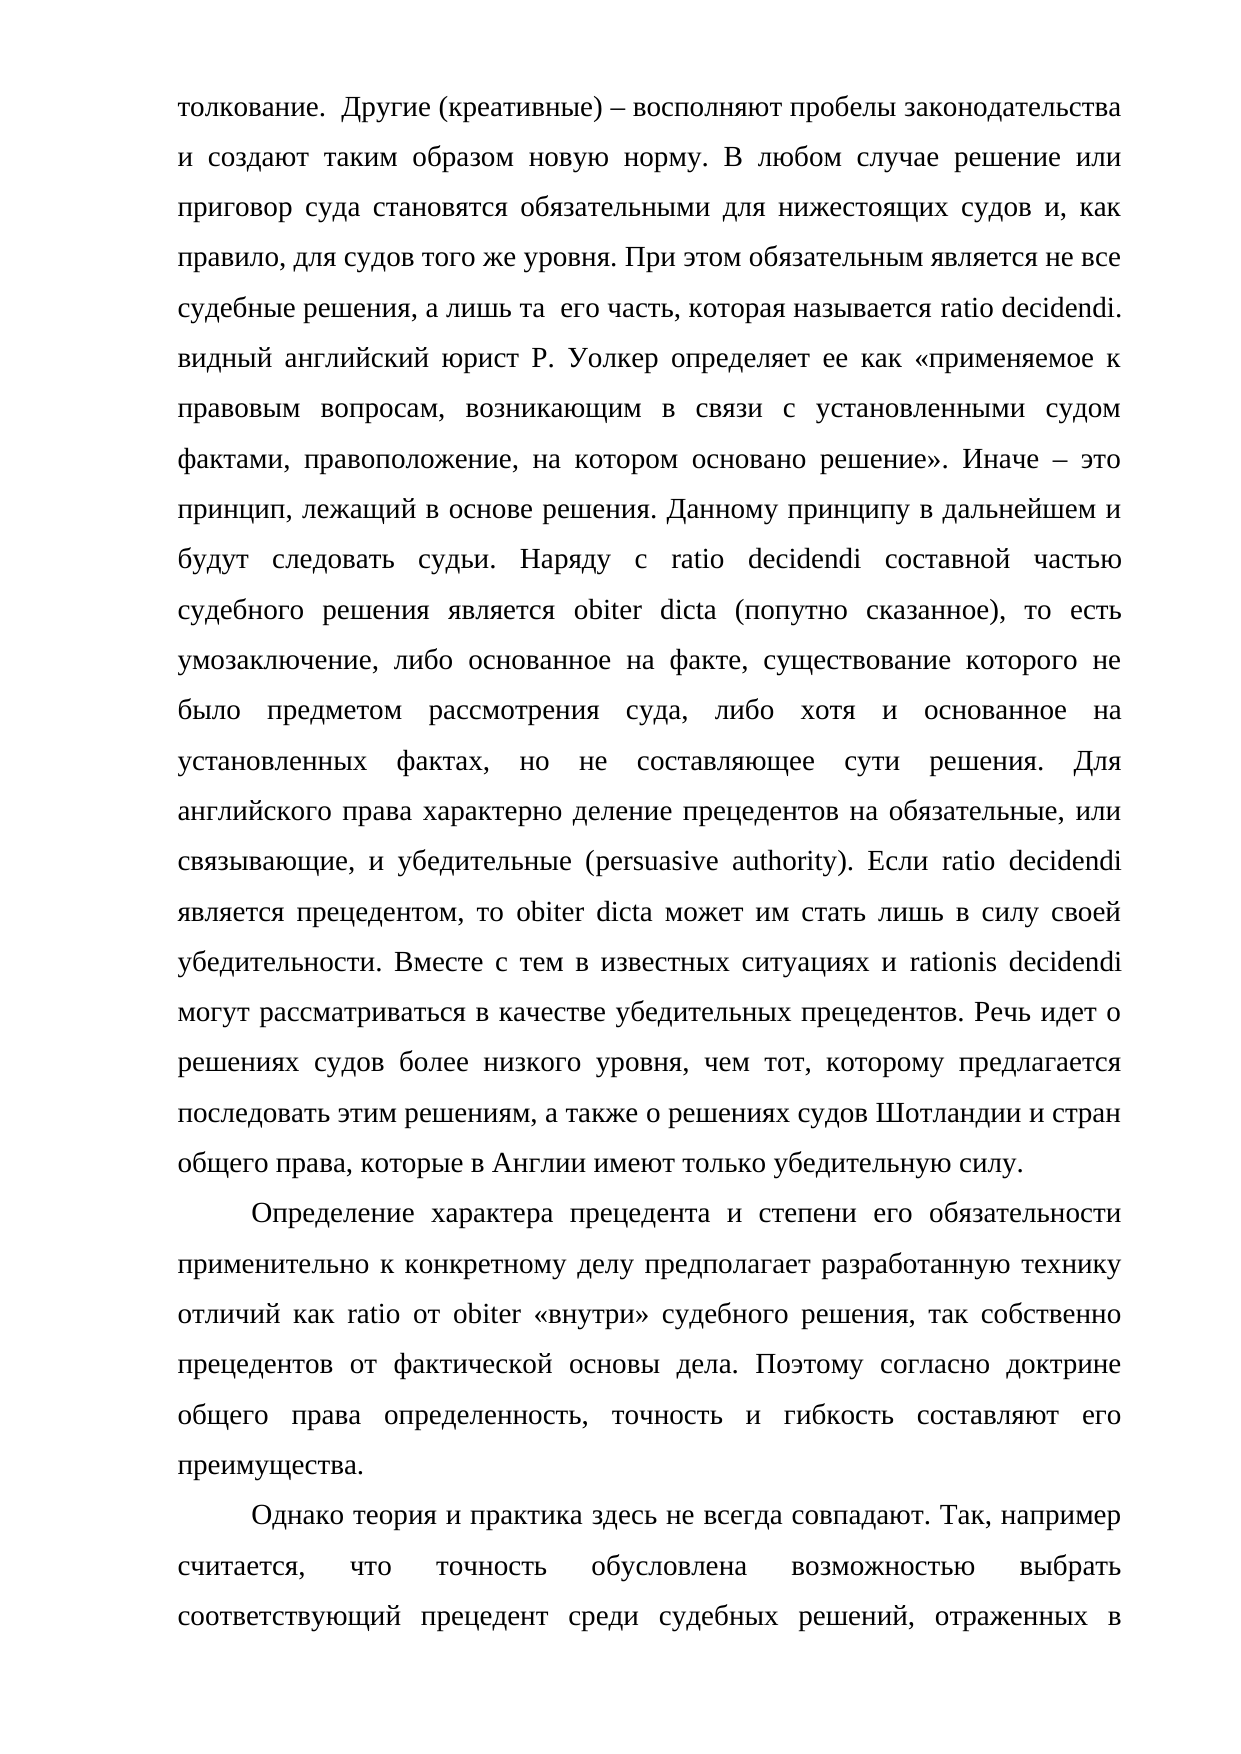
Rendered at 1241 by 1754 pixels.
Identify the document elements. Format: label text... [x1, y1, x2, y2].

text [177, 89, 1122, 1179]
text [177, 1497, 1122, 1632]
text Определение характера прецедента и степени его обязательности применительно к конкретному делу предполагает разработанную технику отличий как ratio от obiter «внутри» судебного решения, так собственно прецедентов от фактической основы дела. Поэтому согласно доктрине общего права определенность, точность и гибкость составляют его преимущества. [177, 1196, 1122, 1481]
